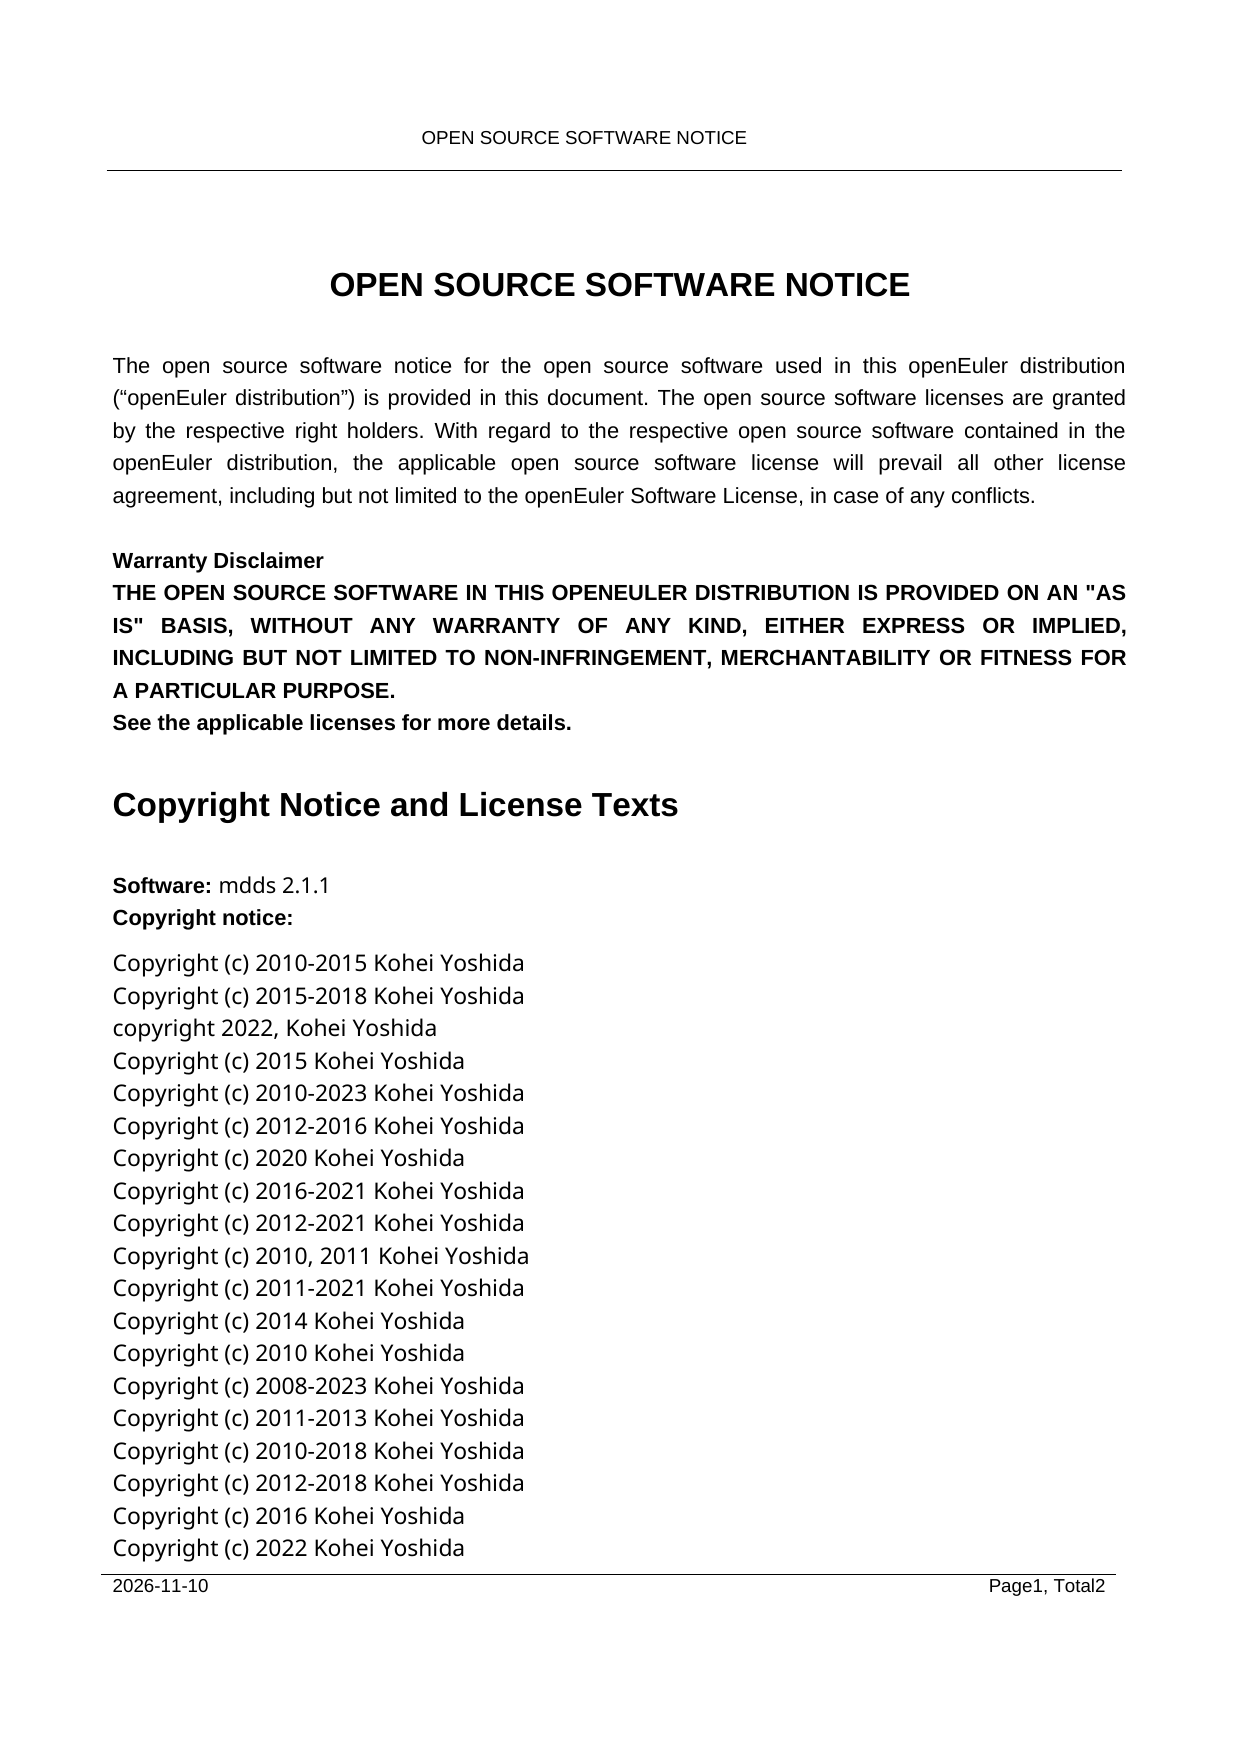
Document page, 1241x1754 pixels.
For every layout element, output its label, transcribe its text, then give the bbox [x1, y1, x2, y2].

title Software: mdds 2.1.1 [112, 869, 1128, 901]
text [112, 947, 1128, 1564]
text Copyright Notice and License Texts [112, 771, 1128, 836]
text The open source software notice for the open source software used in this openEuler distribution (“openEuler distribution”) is provided in this document. The open source software licenses are granted by the respective right holders. With regard to the respective open source software contained in the openEuler distribution, the applicable open source software license will prevail all other license agreement, including but not limited to the openEuler Software License, in case of any conflicts. [112, 349, 1128, 511]
text Warranty Disclaimer [112, 544, 1128, 576]
text Copyright notice: [112, 901, 1128, 934]
text OPEN SOURCE SOFTWARE NOTICE [112, 251, 1128, 316]
text THE OPEN SOURCE SOFTWARE IN THIS OPENEULER DISTRIBUTION IS PROVIDED ON AN "AS IS" BASIS, WITHOUT ANY WARRANTY OF ANY KIND, EITHER EXPRESS OR IMPLIED, INCLUDING BUT NOT LIMITED TO NON-INFRINGEMENT, MERCHANTABILITY OR FITNESS FOR A PARTICULAR PURPOSE. See the applicable licenses for more details. [112, 576, 1128, 739]
